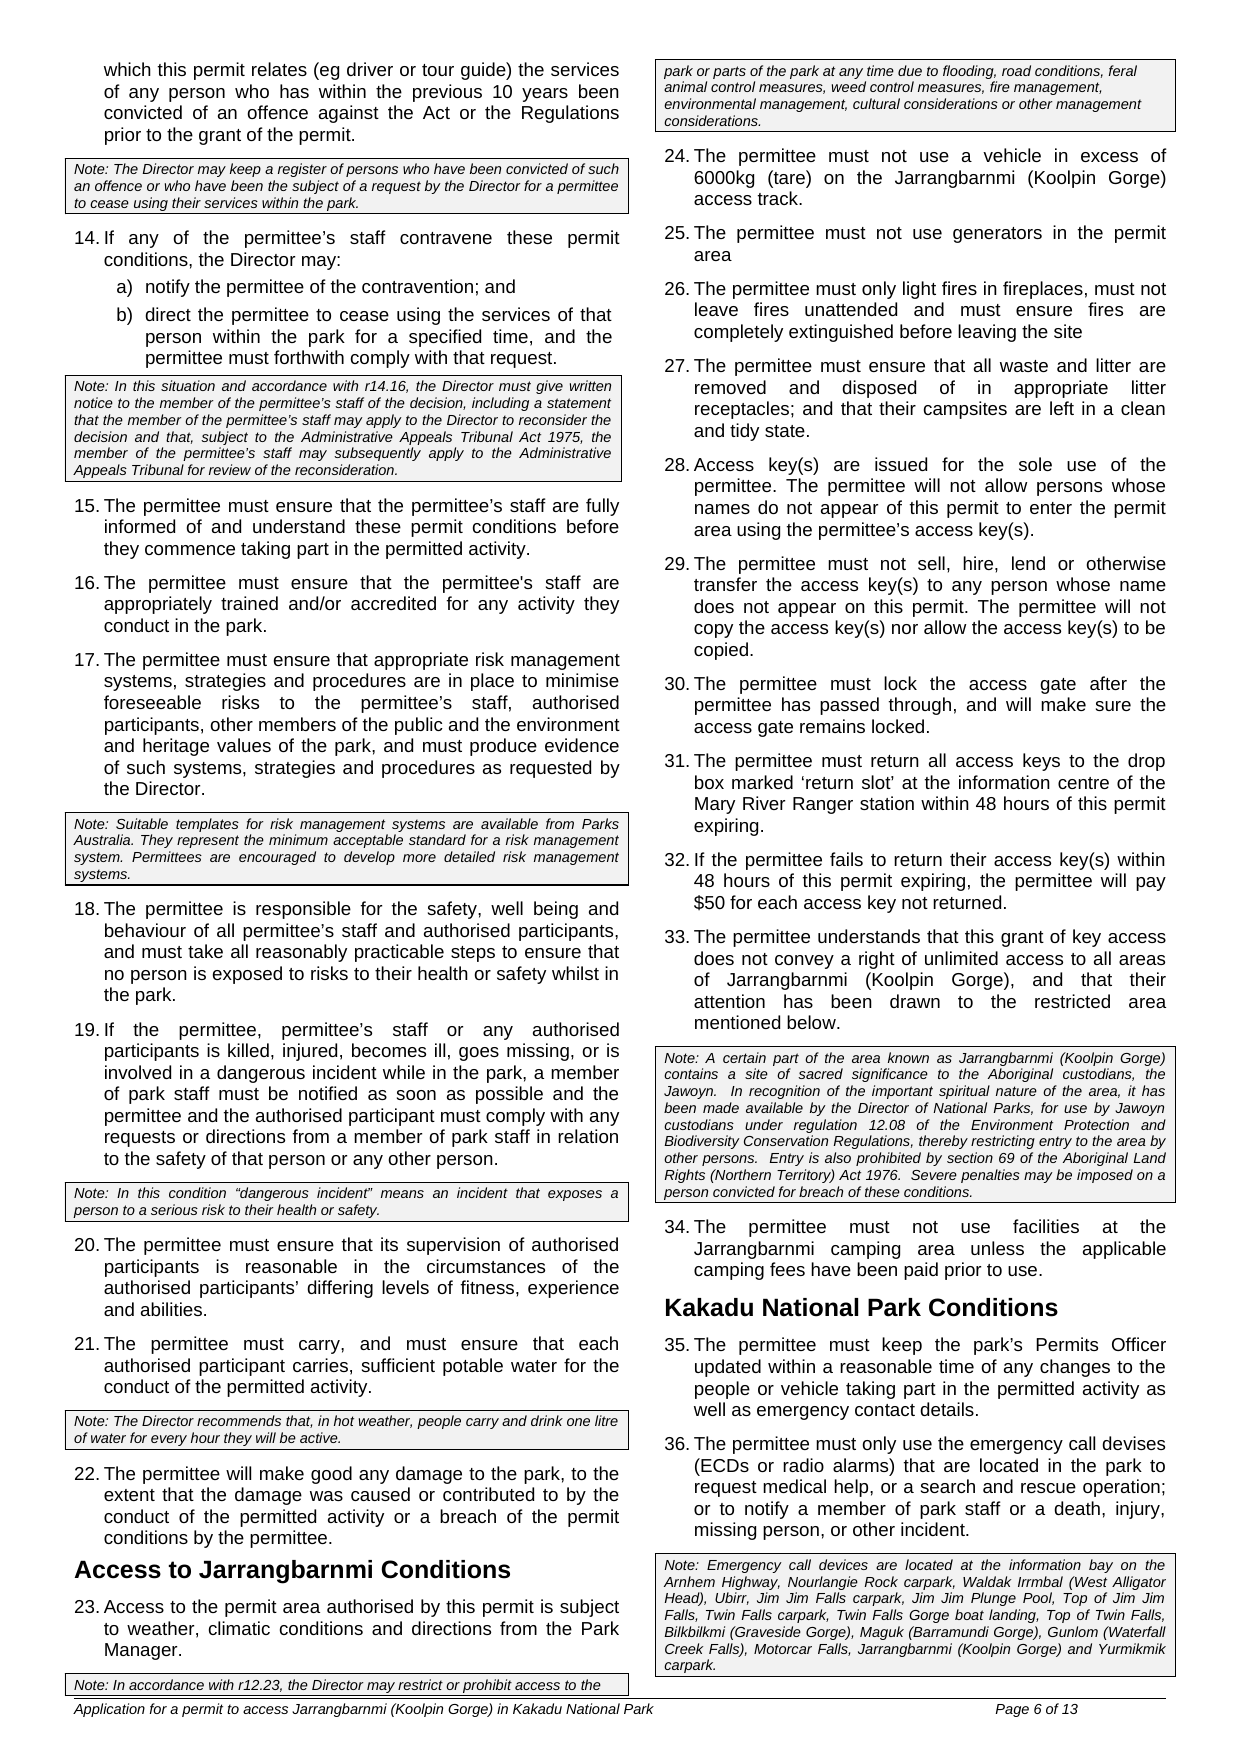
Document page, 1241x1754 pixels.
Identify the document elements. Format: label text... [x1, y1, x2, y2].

list The permittee must ensure that the permittee's staff are appropriately trained and/or accredited for any activity they conduct in the park. [74, 572, 620, 636]
text Note: A certain part of the area known as Jarrangbarnmi (Koolpin Gorge) contains a site of sacred significance to the Aboriginal custodians, the Jawoyn. In recognition of the important spiritual nature of the area, it has been made available by the Director of National Parks, for use by Jawoyn custodians under regulation 12.08 of the Environment Protection and Biodiversity Conservation Regulations, thereby restricting entry to the area by other persons. Entry is also prohibited by section 69 of the Aboriginal Land Rights (Northern Territory) Act 1976. Severe penalties may be imposed on a person convicted for breach of these conditions. [656, 1047, 1175, 1202]
list The permittee must not use facilities at the Jarrangbarnmi camping area unless the applicable camping fees have been paid prior to use. [664, 1216, 1166, 1281]
text Note: In this condition “dangerous incident” means an incident that exposes a person to a serious risk to their health or safety. [66, 1183, 628, 1221]
list The permittee must ensure that appropriate risk management systems, strategies and procedures are in place to minimise foreseeable risks to the permittee’s staff, authorised participants, other members of the public and the environment and heritage values of the park, and must produce evidence of such systems, strategies and procedures as requested by the Director. [74, 649, 620, 800]
list If the permittee, permittee’s staff or any authorised participants is killed, injured, becomes ill, goes missing, or is involved in a dangerous incident while in the park, a member of park staff must be notified as soon as possible and the permittee and the authorised participant must comply with any requests or directions from a member of park staff in relation to the safety of that person or any other person. [74, 1018, 620, 1169]
list The permittee must carry, and must ensure that each authorised participant carries, sufficient potable water for the conduct of the permitted activity. [74, 1333, 620, 1397]
list Note: In this situation and accordance with r14.16, the Director must give written notice to the member of the permittee’s staff of the decision, including a statement that the member of the permittee’s staff may apply to the Director to reconsider the decision and that, subject to the Administrative Appeals Tribunal Act 1975, the member of the permittee’s staff may subsequently apply to the Administrative Appeals Tribunal for review of the reconsideration. [66, 376, 621, 481]
list The permittee must not use a vehicle in excess of 6000kg (tare) on the Jarrangbarnmi (Koolpin Gorge) access track. [664, 145, 1166, 209]
list The permittee is responsible for the safety, well being and behaviour of all permittee’s staff and authorised participants, and must take all reasonably practicable steps to ensure that no person is exposed to risks to their health or safety whilst in the park. [74, 898, 620, 1006]
list The permittee understands that this grant of key access does not convey a right of unlimited access to all areas of Jarrangbarnmi (Koolpin Gorge), and that their attention has been drawn to the restricted area mentioned below. [664, 926, 1166, 1034]
list If any of the permittee’s staff contravene these permit conditions, the Director may: [74, 227, 620, 270]
list The permittee must lock the access gate after the permittee has passed through, and will make sure the access gate remains locked. [664, 673, 1166, 737]
list Access to the permit area authorised by this permit is subject to weather, climatic conditions and directions from the Park Manager. [74, 1596, 620, 1661]
list The permittee must ensure that the permittee’s staff are fully informed of and understand these permit conditions before they commence taking part in the permitted activity. [74, 494, 620, 559]
text Note: The Director may keep a register of persons who have been convicted of such an offence or who have been the subject of a request by the Director for a permittee to cease using their services within the park. [66, 159, 628, 213]
list The permittee must only use the emergency call devises (ECDs or radio alarms) that are located in the park to request medical help, or a search and rescue operation; or to notify a member of park staff or a death, injury, missing person, or other incident. [664, 1433, 1166, 1541]
list notify the permittee of the contravention; and [133, 276, 612, 298]
list If the permittee fails to return their access key(s) within 48 hours of this permit expiring, the permittee will pay $50 for each access key not returned. [664, 849, 1166, 913]
list The permittee must not use generators in the permit area [664, 222, 1166, 265]
list direct the permittee to cease using the services of that person within the park for a specified time, and the permittee must forthwith comply with that request. [133, 304, 612, 369]
list The permittee will make good any damage to the park, to the extent that the damage was caused or contributed to by the conduct of the permitted activity or a breach of the permit conditions by the permittee. [74, 1462, 620, 1548]
list Access to Jarrangbarnmi Conditions [74, 1555, 612, 1583]
list Access key(s) are issued for the sole use of the permittee. The permittee will not allow persons whose names do not appear of this permit to enter the permit area using the permittee’s access key(s). [664, 454, 1166, 540]
text Note: Emergency call devices are located at the information bay on the Arnhem Highway, Nourlangie Rock carpark, Waldak Irrmbal (West Alligator Head), Ubirr, Jim Jim Falls carpark, Jim Jim Plunge Pool, Top of Jim Jim Falls, Twin Falls carpark, Twin Falls Gorge boat landing, Top of Twin Falls, Bilkbilkmi (Graveside Gorge), Maguk (Barramundi Gorge), Gunlom (Waterfall Creek Falls), Motorcar Falls, Jarrangbarnmi (Koolpin Gorge) and Yurmikmik carpark. [656, 1554, 1175, 1676]
list The permittee must keep the park’s Permits Officer updated within a reasonable time of any changes to the people or vehicle taking part in the permitted activity as well as emergency contact details. [664, 1334, 1166, 1421]
list Note: In accordance with r12.23, the Director may restrict or prohibit access to the park or parts of the park at any time due to flooding, road conditions, feral animal control measures, weed control measures, fire management, environmental management, cultural considerations or other management considerations. [656, 60, 1175, 131]
text Kakadu National Park Conditions [664, 1293, 1166, 1322]
list The permittee must not sell, hire, lend or otherwise transfer the access key(s) to any person whose name does not appear on this permit. The permittee will not copy the access key(s) nor allow the access key(s) to be copied. [664, 552, 1166, 660]
list The permittee must only light fires in fireplaces, must not leave fires unattended and must ensure fires are completely extinguished before leaving the site [664, 278, 1166, 342]
list The permittee must ensure that its supervision of authorised participants is reasonable in the circumstances of the authorised participants’ differing levels of fitness, experience and abilities. [74, 1234, 620, 1320]
list The permittee must ensure that all waste and litter are removed and disposed of in appropriate litter receptacles; and that their campsites are left in a clean and tidy state. [664, 355, 1166, 441]
list The permittee must return all access keys to the drop box marked ‘return slot’ at the information centre of the Mary River Ranger station within 48 hours of this permit expiring. [664, 750, 1166, 836]
text Note: Suitable templates for risk management systems are available from Parks Australia. They represent the minimum acceptable standard for a risk management system. Permittees are encouraged to develop more detailed risk management systems. [66, 813, 628, 884]
text Note: The Director recommends that, in hot weather, people carry and drink one litre of water for every hour they will be active. [66, 1411, 628, 1449]
